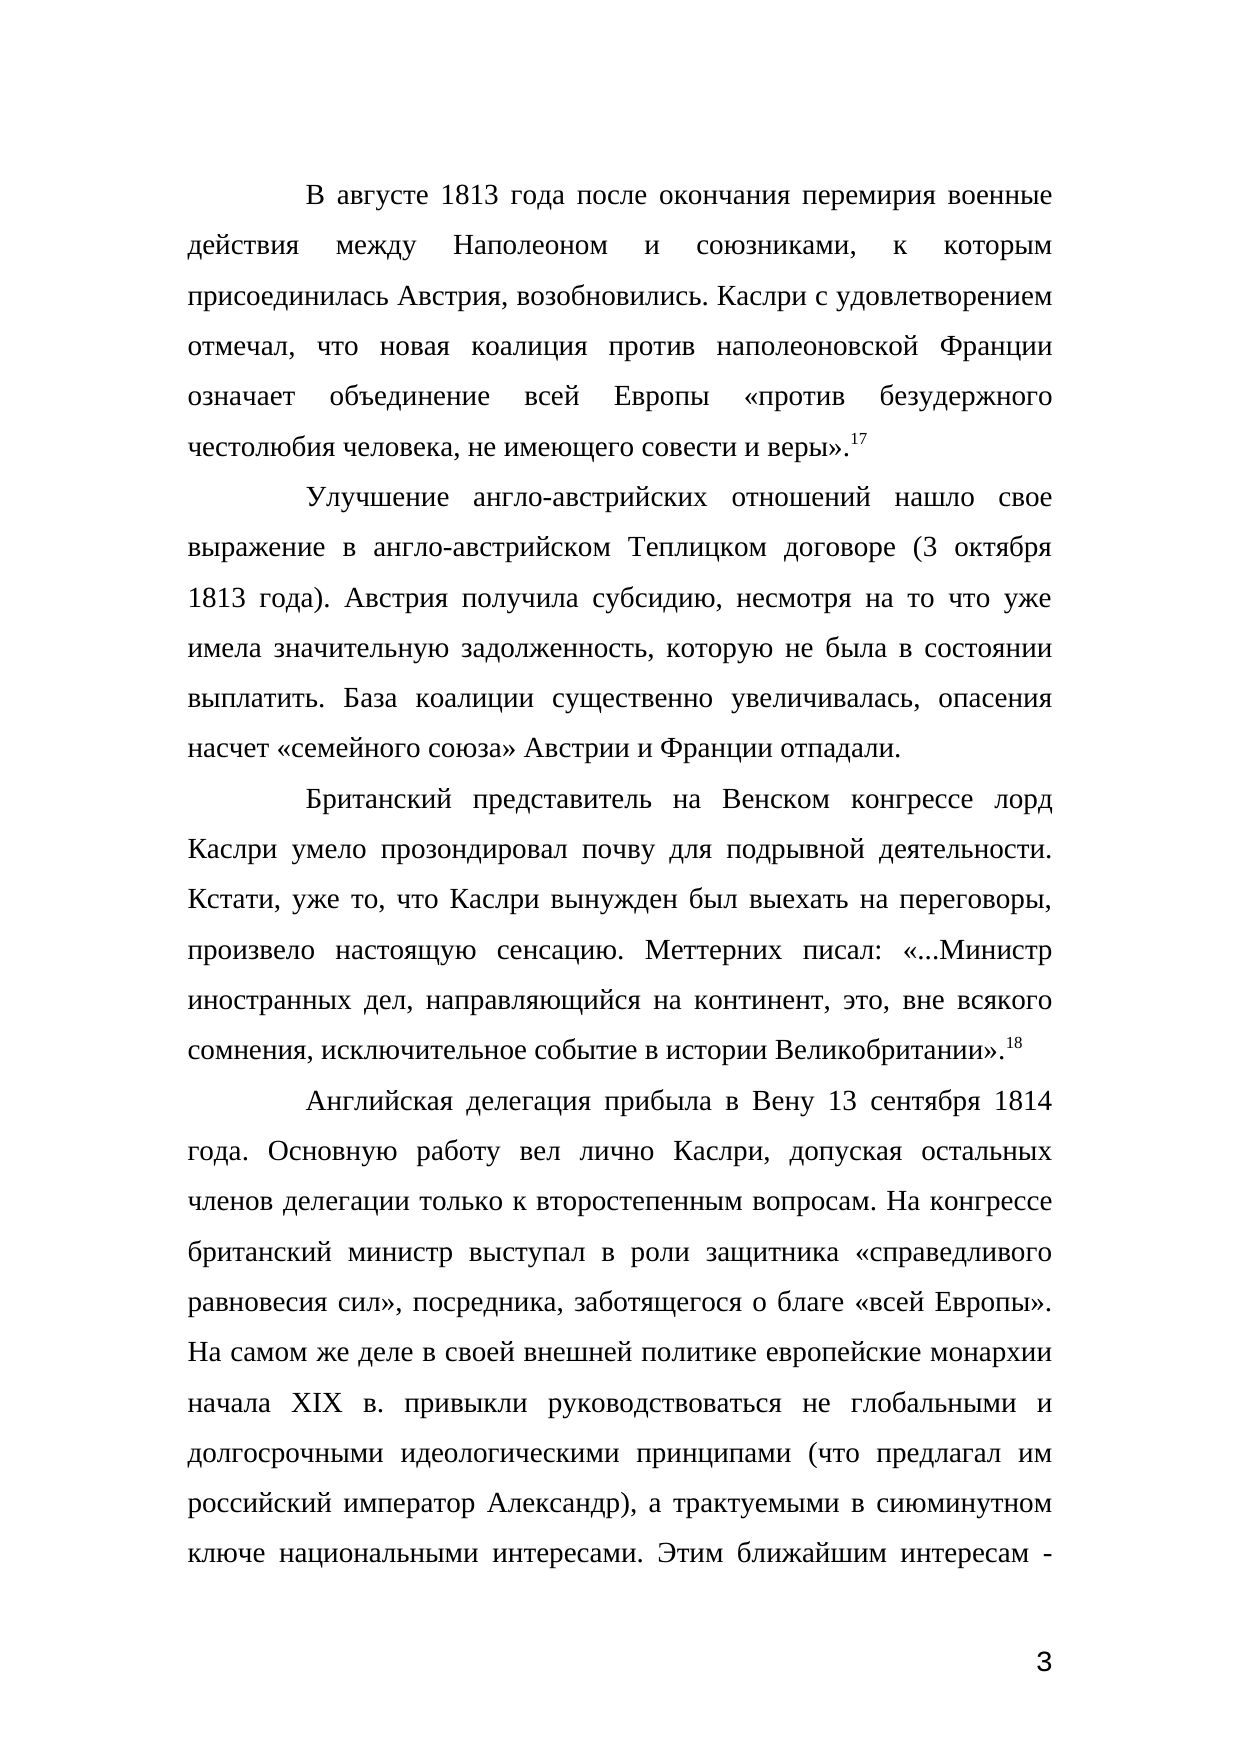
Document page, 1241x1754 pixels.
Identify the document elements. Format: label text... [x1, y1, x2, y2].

text Улучшение англо-австрийских отношений нашло свое выражение в англо-австрийском Теплицком договоре (3 октября 1813 года). Австрия получила субсидию, несмотря на то что уже имела значительную задолженность, которую не была в состоянии выплатить. База коалиции существенно увеличивалась, опасения насчет «семейного союза» Австрии и Франции отпадали. [187, 479, 1053, 764]
text Британский представитель на Венском конгрессе лорд Каслри умело прозондировал почву для подрывной деятельности. Кстати, уже то, что Каслри вынужден был выехать на переговоры, произвело настоящую сенсацию. Меттерних писал: «...Министр иностранных дел, направляющийся на континент, это, вне всякого сомнения, исключительное событие в истории Великобритании». [187, 781, 1053, 1066]
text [187, 1083, 1053, 1569]
text В августе 1813 года после окончания перемирия военные действия между Наполеоном и союзниками, к которым присоединилась Австрия, возобновились. Каслри с удовлетворением отмечал, что новая коалиция против наполеоновской Франции означает объединение всей Европы «против безудержного честолюбия человека, не имеющего совести и веры». [187, 177, 1053, 462]
